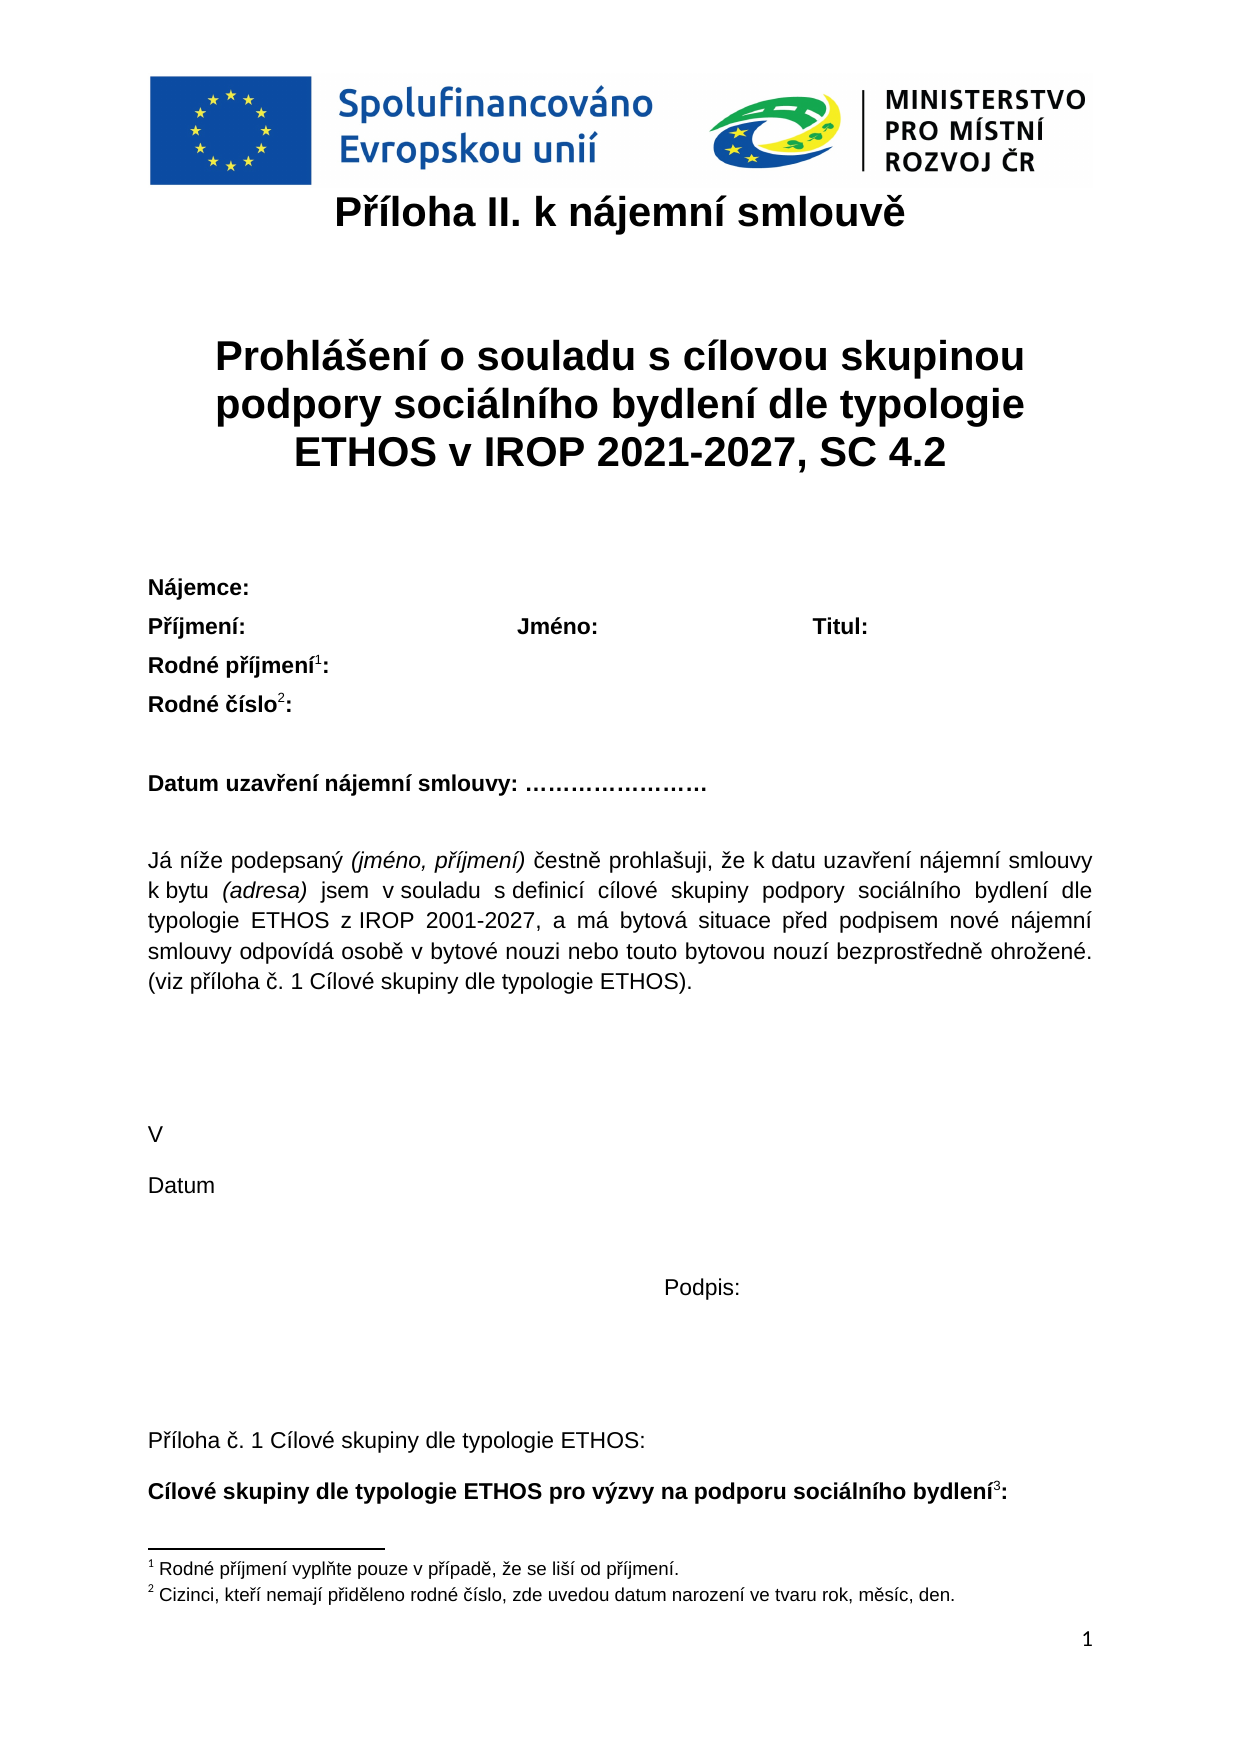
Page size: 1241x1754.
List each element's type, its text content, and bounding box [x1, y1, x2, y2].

text Cílové skupiny dle typologie ETHOS pro výzvy na podporu sociálního bydlení: [148, 1478, 1093, 1504]
text Rodné číslo: [148, 691, 1093, 717]
picture [147, 73, 1093, 188]
text Příloha č. 1 Cílové skupiny dle typologie ETHOS: [148, 1427, 1093, 1453]
text Datum [148, 1172, 1093, 1198]
text Nájemce: [148, 574, 1093, 600]
text Rodné příjmení: [148, 652, 1093, 678]
text Podpis: [590, 1274, 1093, 1300]
text Já níže podepsaný (jméno, příjmení) čestně prohlašuji, že k datu uzavření nájemní smlouvy k bytu (adresa) jsem v souladu s definicí cílové skupiny podpory sociálního bydlení dle typologie ETHOS z IROP 2001-2027, a má bytová situace před podpisem nové nájemní smlouvy odpovídá osobě v bytové nouzi nebo touto bytovou nouzí bezprostředně ohrožené. (viz příloha č. 1 Cílové skupiny dle typologie ETHOS). [148, 847, 1093, 994]
text Prohlášení o souladu s cílovou skupinou podpory sociálního bydlení dle typologie ETHOS v IROP 2021-2027, SC 4.2 [148, 331, 1093, 475]
text Datum uzavření nájemní smlouvy: …………………… [148, 769, 1093, 796]
text Příloha II. k nájemní smlouvě [148, 188, 1093, 236]
text Příjmení: Jméno: Titul: [148, 613, 1093, 639]
text V [148, 1121, 1093, 1147]
